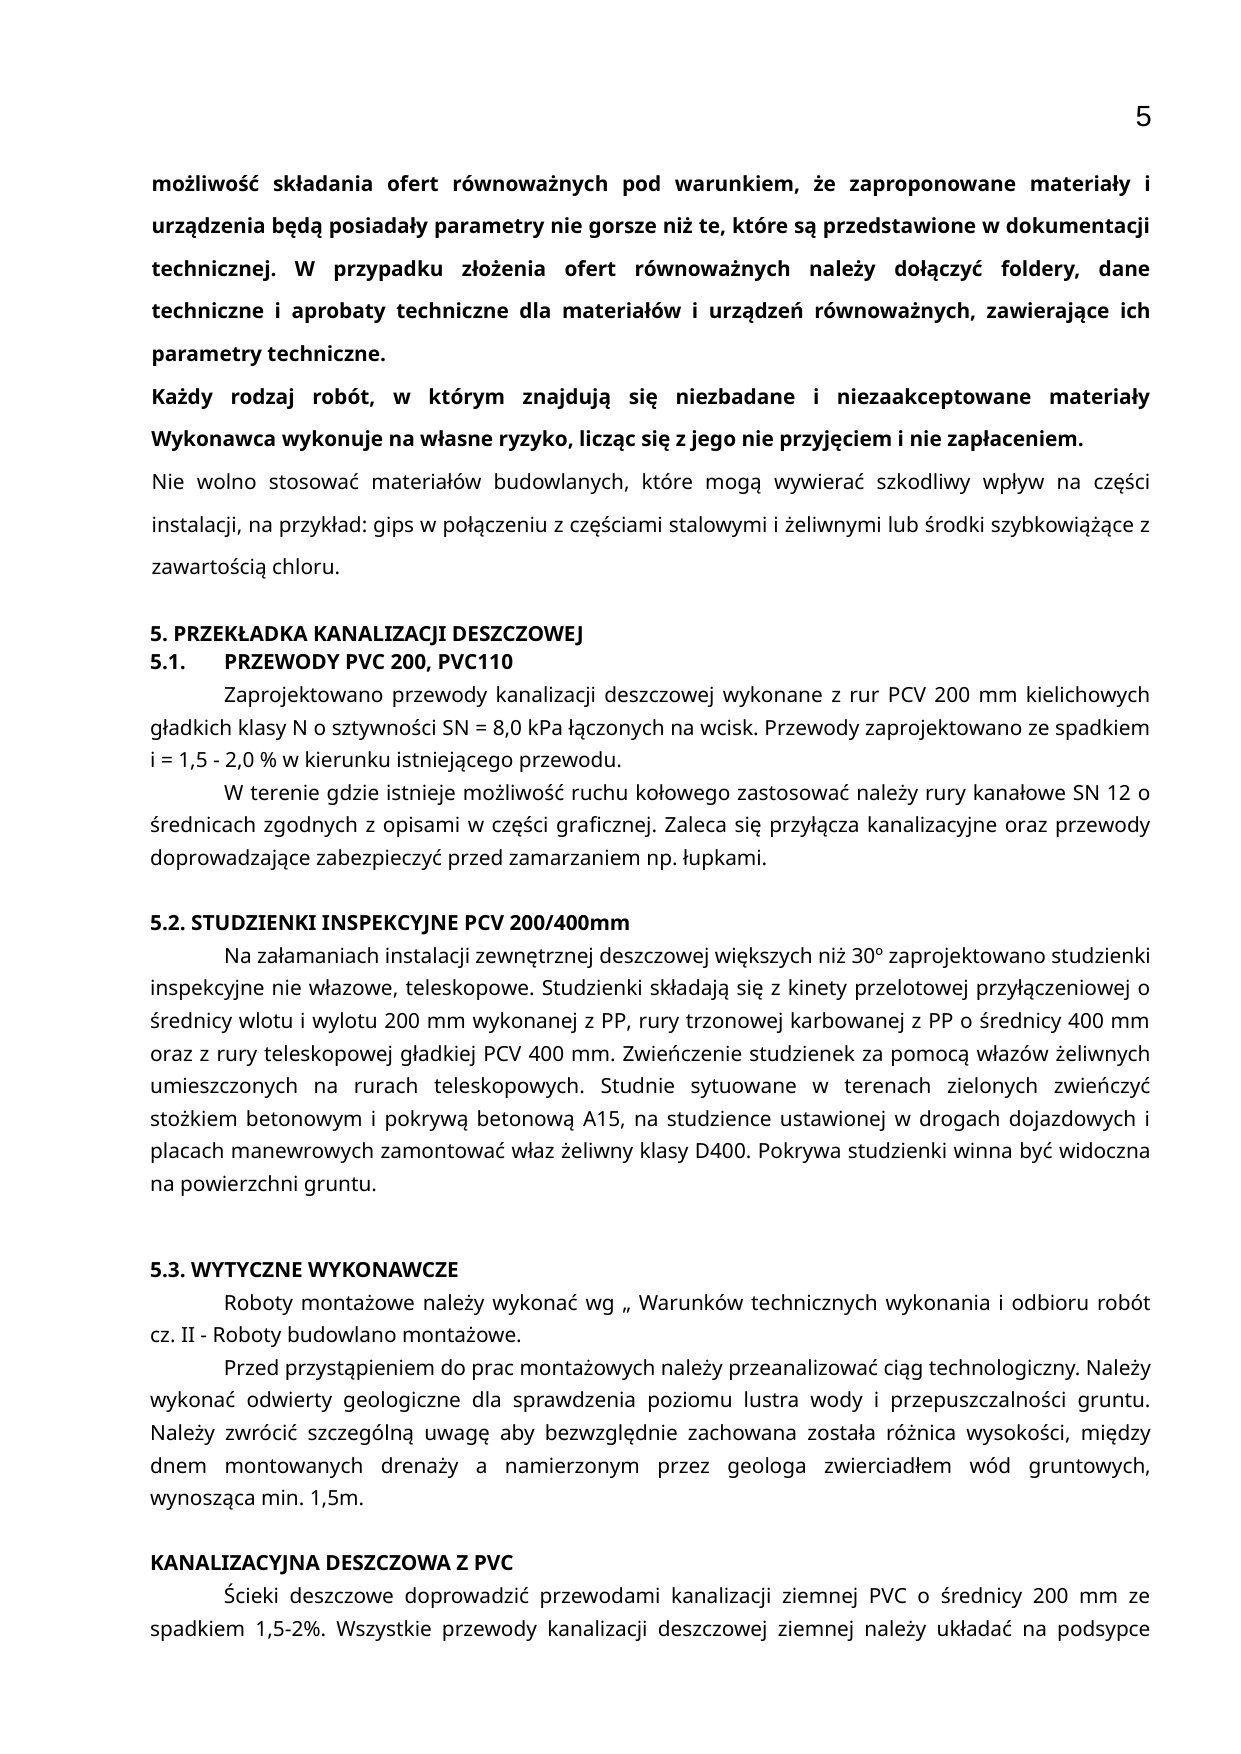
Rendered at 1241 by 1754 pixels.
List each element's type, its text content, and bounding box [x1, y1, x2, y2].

text 5. PRZEKŁADKA KANALIZACJI DESZCZOWEJ [150, 619, 1151, 647]
list W terenie gdzie istnieje możliwość ruchu kołowego zastosować należy rury kanałowe SN 12 o średnicach zgodnych z opisami w części graficznej. Zaleca się przyłącza kanalizacyjne oraz przewody doprowadzające zabezpieczyć przed zamarzaniem np. łupkami. [150, 778, 1151, 871]
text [150, 1581, 1151, 1642]
list 5.1. PRZEWODY PVC 200, PVC110 [150, 647, 1151, 676]
text Przed przystąpieniem do prac montażowych należy przeanalizować ciąg technologiczny. Należy wykonać odwierty geologiczne dla sprawdzenia poziomu lustra wody i przepuszczalności gruntu. Należy zwrócić szczególną uwagę aby bezwzględnie zachowana została różnica wysokości, między dnem montowanych drenaży a namierzonym przez geologa zwierciadłem wód gruntowych, wynosząca min. 1,5m. [150, 1353, 1151, 1512]
text Każdy rodzaj robót, w którym znajdują się niezbadane i niezaakceptowane materiały Wykonawca wykonuje na własne ryzyko, licząc się z jego nie przyjęciem i nie zapłaceniem. [151, 382, 1151, 453]
text 5.3. WYTYCZNE WYKONAWCZE [150, 1255, 1151, 1283]
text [151, 169, 1151, 368]
list Zaprojektowano przewody kanalizacji deszczowej wykonane z rur PCV 200 mm kielichowych gładkich klasy N o sztywności SN = 8,0 kPa łączonych na wcisk. Przewody zaprojektowano ze spadkiem i = 1,5 - 2,0 % w kierunku istniejącego przewodu. [150, 680, 1151, 774]
list Na załamaniach instalacji zewnętrznej deszczowej większych niż 30º zaprojektowano studzienki inspekcyjne nie włazowe, teleskopowe. Studzienki składają się z kinety przelotowej przyłączeniowej o średnicy wlotu i wylotu 200 mm wykonanej z PP, rury trzonowej karbowanej z PP o średnicy 400 mm oraz z rury teleskopowej gładkiej PCV 400 mm. Zwieńczenie studzienek za pomocą włazów żeliwnych umieszczonych na rurach teleskopowych. Studnie sytuowane w terenach zielonych zwieńczyć stożkiem betonowym i pokrywą betonową A15, na studzience ustawionej w drogach dojazdowych i placach manewrowych zamontować właz żeliwny klasy D400. Pokrywa studzienki winna być widoczna na powierzchni gruntu. [150, 941, 1151, 1197]
text Roboty montażowe należy wykonać wg „ Warunków technicznych wykonania i odbioru robót cz. II - Roboty budowlano montażowe. [150, 1288, 1151, 1349]
list 5.2. STUDZIENKI INSPEKCYJNE PCV 200/400mm [150, 908, 1151, 937]
text Nie wolno stosować materiałów budowlanych, które mogą wywierać szkodliwy wpływ na części instalacji, na przykład: gips w połączeniu z częściami stalowymi i żeliwnymi lub środki szybkowiążące z zawartością chloru. [151, 467, 1151, 581]
text KANALIZACYJNA DESZCZOWA Z PVC [150, 1548, 1151, 1577]
